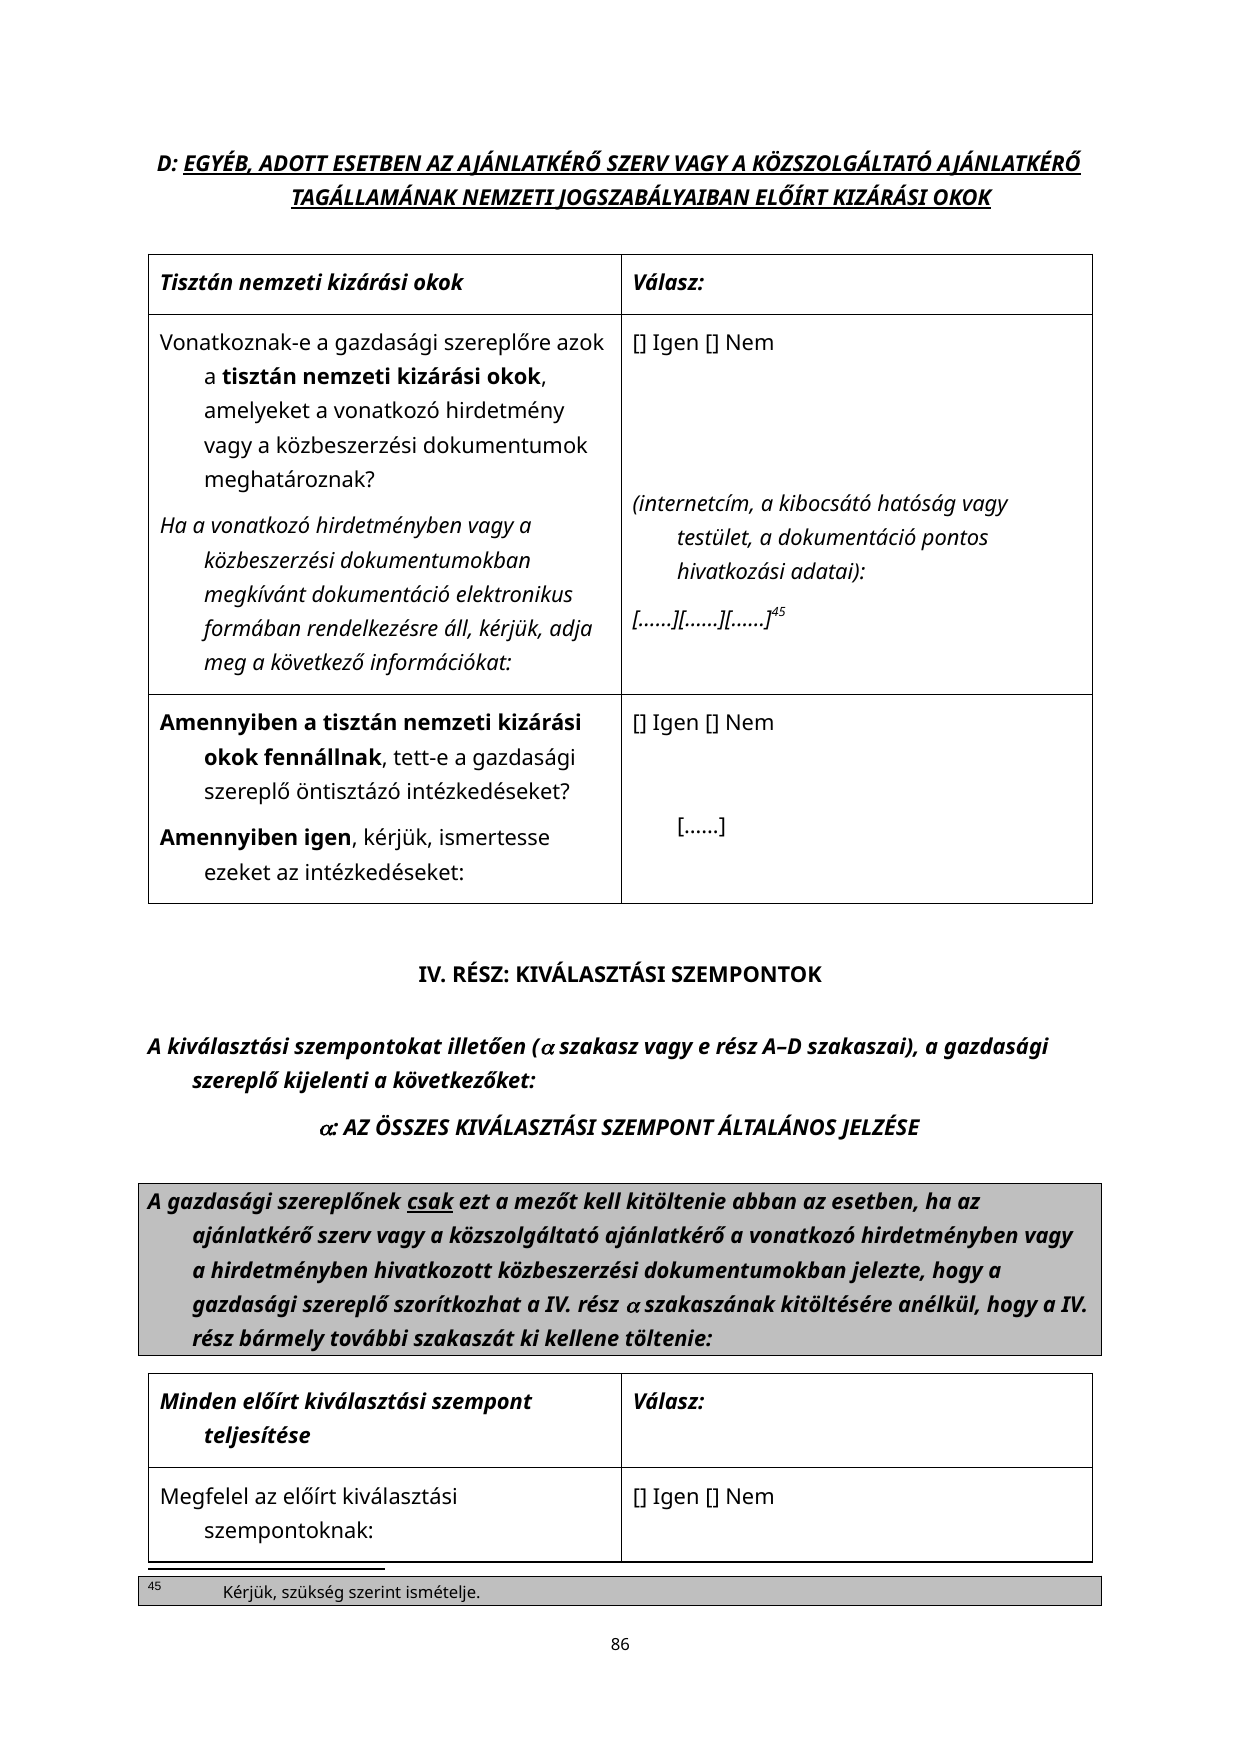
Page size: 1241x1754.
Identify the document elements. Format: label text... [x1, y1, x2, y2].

table_cell [] Igen [] Nem (internetcím, a kibocsátó hatóság vagy testület, a dokumentáció pontos hivatkozási adatai): [……][……][……] [622, 315, 1092, 694]
table_cell Megfelel az előírt kiválasztási szempontoknak: [149, 1468, 621, 1561]
table_cell [] Igen [] Nem [……] [622, 695, 1092, 903]
text A gazdasági szereplőnek csak ezt a mezőt kell kitöltenie abban az esetben, ha az ajánlatkérő szerv vagy a közszolgáltató ajánlatkérő a vonatkozó hirdetményben vagy a hirdetményben hivatkozott közbeszerzési dokumentumokban jelezte, hogy a gazdasági szereplő szorítkozhat a IV. rész szakaszának kitöltésére anélkül, hogy a IV. rész bármely további szakaszát ki kellene töltenie: [139, 1184, 1101, 1355]
text IV. RÉSZ: KIVÁLASZTÁSI SZEMPONTOK [148, 959, 1092, 989]
table_header Válasz: [622, 1374, 1092, 1467]
table_cell Vonatkoznak-e a gazdasági szereplőre azok a tisztán nemzeti kizárási okok, amelyeket a vonatkozó hirdetmény vagy a közbeszerzési dokumentumok meghatároznak? Ha a vonatkozó hirdetményben vagy a közbeszerzési dokumentumokban megkívánt dokumentáció elektronikus formában rendelkezésre áll, kérjük, adja meg a következő információkat: [149, 315, 621, 694]
table_header Tisztán nemzeti kizárási okok [149, 255, 621, 314]
text : AZ ÖSSZES KIVÁLASZTÁSI SZEMPONT ÁLTALÁNOS JELZÉSE [148, 1112, 1092, 1141]
table_header Minden előírt kiválasztási szempont teljesítése [149, 1374, 621, 1467]
table_cell Amennyiben a tisztán nemzeti kizárási okok fennállnak, tett-e a gazdasági szereplő öntisztázó intézkedéseket? Amennyiben igen, kérjük, ismertesse ezeket az intézkedéseket: [149, 695, 621, 903]
table_cell [] Igen [] Nem [622, 1468, 1092, 1561]
table_header Válasz: [622, 255, 1092, 314]
text D: EGYÉB, ADOTT ESETBEN AZ AJÁNLATKÉRŐ SZERV VAGY A KÖZSZOLGÁLTATÓ AJÁNLATKÉRŐ TAGÁLLAMÁNAK NEMZETI JOGSZABÁLYAIBAN ELŐÍRT KIZÁRÁSI OKOK [148, 148, 1092, 212]
text A kiválasztási szempontokat illetően ( szakasz vagy e rész A–D szakaszai), a gazdasági szereplő kijelenti a következőket: [148, 1031, 1092, 1095]
